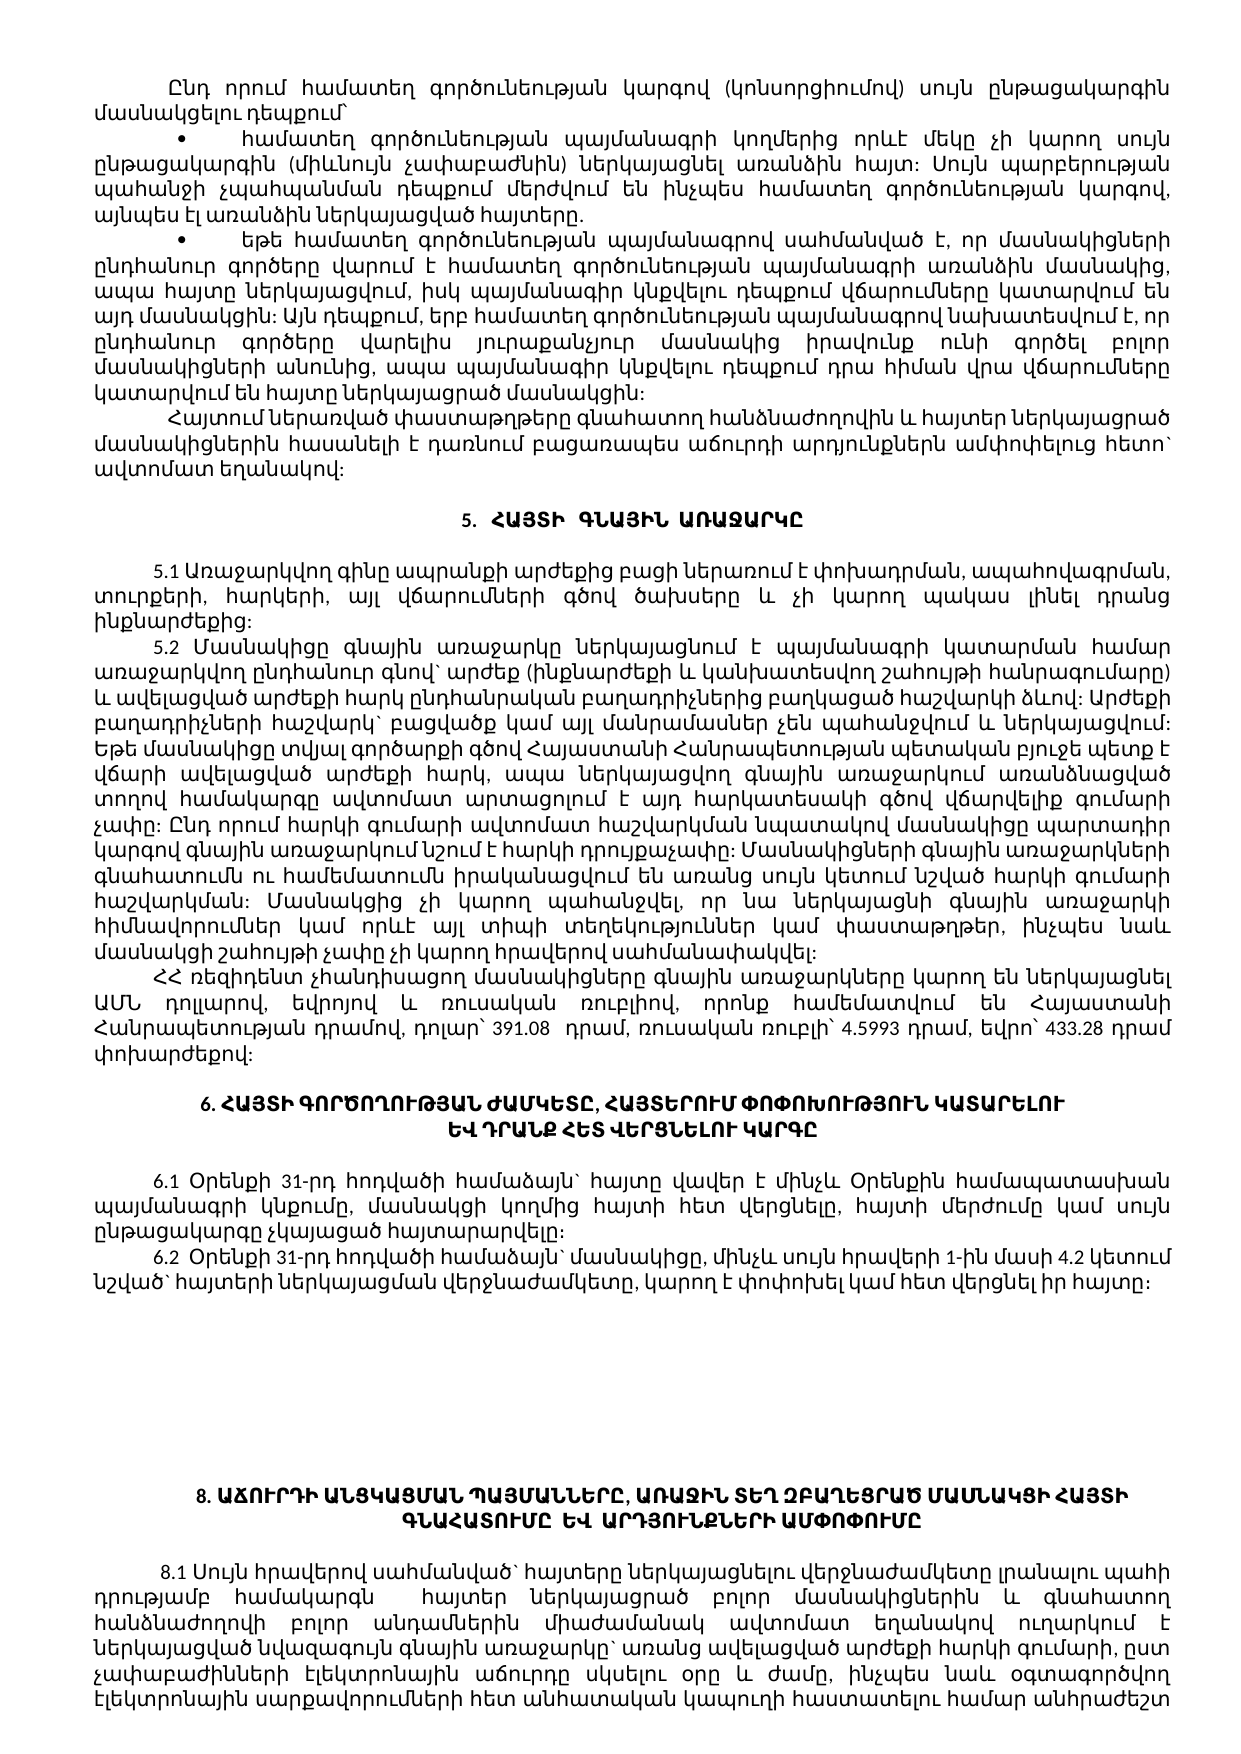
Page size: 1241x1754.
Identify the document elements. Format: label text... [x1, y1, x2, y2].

text 8. ԱՃՈՒՐԴԻ ԱՆՑԿԱՑՄԱՆ ՊԱՅՄԱՆՆԵՐԸ, ԱՌԱՋԻՆ ՏԵՂ ԶԲԱՂԵՑՐԱԾ ՄԱՍՆԱԿՑԻ ՀԱՅՏԻ [94, 1483, 1171, 1508]
text ԵՎ ԴՐԱՆՔ ՀԵՏ ՎԵՐՑՆԵԼՈՒ ԿԱՐԳԸ [94, 1117, 1171, 1142]
text 6.1 Օրենքի 31-րդ հոդվածի համաձայն` հայտը վավեր է մինչև Օրենքին համապատասխան պայմանագրի կնքումը, մասնակցի կողմից հայտի հետ վերցնելը, հայտի մերժումը կամ սույն ընթացակարգը չկայացած հայտարարվելը։ [94, 1168, 1171, 1244]
list համատեղ գործունեության պայմանագրի կողմերից որևէ մեկը չի կարող սույն ընթացակարգին (միևնույն չափաբաժնին) ներկայացնել առանձին հայտ: Սույն պարբերության պահանջի չպահպանման դեպքում մերժվում են ինչպես համատեղ գործունեության կարգով, այնպես էլ առանձին ներկայացված հայտերը. [94, 126, 1171, 227]
text ԳՆԱՀԱՏՈՒՄԸ ԵՎ ԱՐԴՅՈՒՆՔՆԵՐԻ ԱՄՓՈՓՈՒՄԸ [94, 1508, 1171, 1534]
text Հայտում ներառված փաստաթղթերը գնահատող հանձնաժողովին և հայտեր ներկայացրած մասնակիցներին հասանելի է դառնում բացառապես աճուրդի արդյունքներն ամփոփելուց հետո` ավտոմատ եղանակով: [94, 405, 1171, 482]
text 6. ՀԱՅՏԻ ԳՈՐԾՈՂՈՒԹՅԱՆ ԺԱՄԿԵՏԸ, ՀԱՅՏԵՐՈՒՄ ՓՈՓՈԽՈՒԹՅՈՒՆ ԿԱՏԱՐԵԼՈՒ [94, 1092, 1171, 1117]
text 5.2 Մասնակիցը գնային առաջարկը ներկայացնում է պայմանագրի կատարման համար առաջարկվող ընդհանուր գնով` արժեք (ինքնարժեքի և կանխատեսվող շահույթի հանրագումարը) և ավելացված արժեքի հարկ ընդհանրական բաղադրիչներից բաղկացած հաշվարկի ձևով: Արժեքի բաղադրիչների հաշվարկ` բացվածք կամ այլ մանրամասներ չեն պահանջվում և ներկայացվում: Եթե մասնակիցը տվյալ գործարքի գծով Հայաստանի Հանրապետության պետական բյուջե պետք է վճարի ավելացված արժեքի հարկ, ապա ներկայացվող գնային առաջարկում առանձնացված տողով համակարգը ավտոմատ արտացոլում է այդ հարկատեսակի գծով վճարվելիք գումարի չափը: Ընդ որում հարկի գումարի ավտոմատ հաշվարկման նպատակով մասնակիցը պարտադիր կարգով գնային առաջարկում նշում է հարկի դրույքաչափը: Մասնակիցների գնային առաջարկների գնահատումն ու համեմատումն իրականացվում են առանց սույն կետում նշված հարկի գումարի հաշվարկման: Մասնակցից չի կարող պահանջվել, որ նա ներկայացնի գնային առաջարկի հիմնավորումներ կամ որևէ այլ տիպի տեղեկություններ կամ փաստաթղթեր, ինչպես նաև մասնակցի շահույթի չափը չի կարող հրավերով սահմանափակվել: [94, 634, 1171, 964]
text Ընդ որում համատեղ գործունեության կարգով (կոնսորցիումով) սույն ընթացակարգին մասնակցելու դեպքում՝ [94, 75, 1171, 126]
list եթե համատեղ գործունեության պայմանագրով սահմանված է, որ մասնակիցների ընդհանուր գործերը վարում է համատեղ գործունեության պայմանագրի առանձին մասնակից, ապա հայտը ներկայացվում, իսկ պայմանագիր կնքվելու դեպքում վճարումները կատարվում են այդ մասնակցին: Այն դեպքում, երբ համատեղ գործունեության պայմանագրով նախատեսվում է, որ ընդհանուր գործերը վարելիս յուրաքանչյուր մասնակից իրավունք ունի գործել բոլոր մասնակիցների անունից, ապա պայմանագիր կնքվելու դեպքում դրա հիման վրա վճարումները կատարվում են հայտը ներկայացրած մասնակցին: [94, 227, 1171, 405]
text ՀՀ ռեզիդենտ չհանդիսացող մասնակիցները գնային առաջարկները կարող են ներկայացնել ԱՄՆ դոլլարով, եվրոյով և ռուսական ռուբլիով, որոնք համեմատվում են Հայաստանի Հանրապետության դրամով, դոլար՝ 391.08 դրամ, ռուսական ռուբլի՝ 4.5993 դրամ, եվրո՝ 433.28 դրամ փոխարժեքով: [94, 964, 1171, 1066]
text 5. ՀԱՅՏԻ ԳՆԱՅԻՆ ԱՌԱՋԱՐԿԸ [94, 507, 1171, 532]
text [94, 1559, 1171, 1712]
text 6.2 Օրենքի 31-րդ հոդվածի համաձայն` մասնակիցը, մինչև սույն հրավերի 1-ին մասի 4.2 կետում նշված` հայտերի ներկայացման վերջնաժամկետը, կարող է փոփոխել կամ հետ վերցնել իր հայտը։ [94, 1244, 1171, 1295]
text 5.1 Առաջարկվող գինը ապրանքի արժեքից բացի ներառում է փոխադրման, ապահովագրման, տուրքերի, հարկերի, այլ վճարումների գծով ծախսերը և չի կարող պակաս լինել դրանց ինքնարժեքից: [94, 558, 1171, 634]
